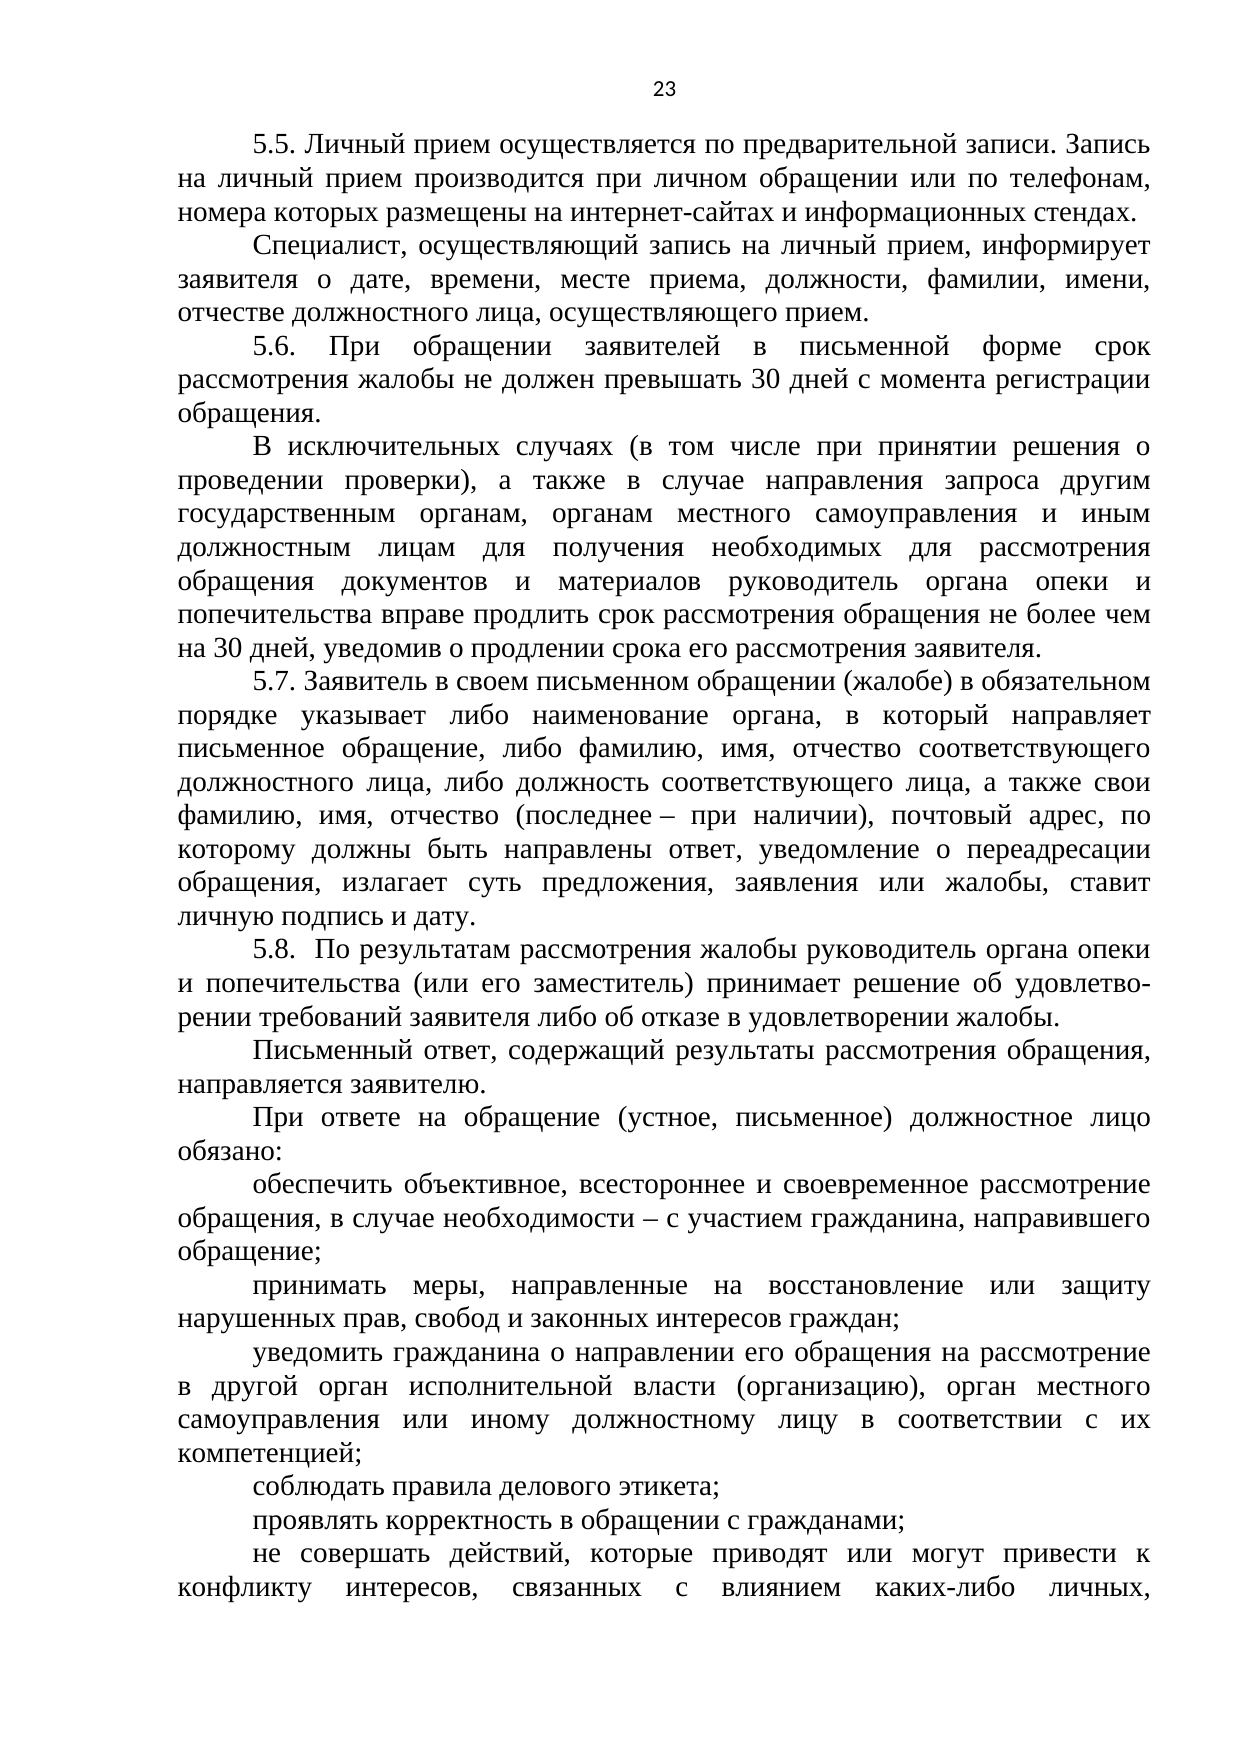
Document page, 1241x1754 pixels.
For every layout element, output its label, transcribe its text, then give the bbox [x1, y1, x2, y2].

text уведомить гражданина о направлении его обращения на рассмотрение в другой орган исполнительной власти (организацию), орган местного самоуправления или иному должностному лицу в соответствии с их компетенцией; [177, 1334, 1152, 1468]
text 5.6. При обращении заявителей в письменной форме срок рассмотрения жалобы не должен превышать 30 дней с момента регистрации обращения. [177, 328, 1152, 428]
text 5.8. По результатам рассмотрения жалобы руководитель органа опеки и попечительства (или его заместитель) принимает решение об удовлетво-рении требований заявителя либо об отказе в удовлетворении жалобы. [177, 932, 1152, 1032]
text соблюдать правила делового этикета; [177, 1468, 1152, 1502]
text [177, 1535, 1152, 1602]
text принимать меры, направленные на восстановление или защиту нарушенных прав, свобод и законных интересов граждан; [177, 1267, 1152, 1334]
text 5.5. Личный прием осуществляется по предварительной записи. Запись на личный прием производится при личном обращении или по телефонам, номера которых размещены на интернет-сайтах и информационных стендах. [177, 127, 1152, 227]
text При ответе на обращение (устное, письменное) должностное лицо обязано: [177, 1099, 1152, 1166]
text Письменный ответ, содержащий результаты рассмотрения обращения, направляется заявителю. [177, 1032, 1152, 1099]
text проявлять корректность в обращении с гражданами; [177, 1502, 1152, 1535]
text обеспечить объективное, всестороннее и своевременное рассмотрение обращения, в случае необходимости – с участием гражданина, направившего обращение; [177, 1166, 1152, 1267]
text 5.7. Заявитель в своем письменном обращении (жалобе) в обязательном порядке указывает либо наименование органа, в который направляет письменное обращение, либо фамилию, имя, отчество соответствующего должностного лица, либо должность соответствующего лица, а также свои фамилию, имя, отчество (последнее – при наличии), почтовый адрес, по которому должны быть направлены ответ, уведомление о переадресации обращения, излагает суть предложения, заявления или жалобы, ставит личную подпись и дату. [177, 663, 1152, 932]
text В исключительных случаях (в том числе при принятии решения о проведении проверки), а также в случае направления запроса другим государственным органам, органам местного самоуправления и иным должностным лицам для получения необходимых для рассмотрения обращения документов и материалов руководитель органа опеки и попечительства вправе продлить срок рассмотрения обращения не более чем на 30 дней, уведомив о продлении срока его рассмотрения заявителя. [177, 428, 1152, 663]
text Специалист, осуществляющий запись на личный прием, информирует заявителя о дате, времени, месте приема, должности, фамилии, имени, отчестве должностного лица, осуществляющего прием. [177, 227, 1152, 328]
